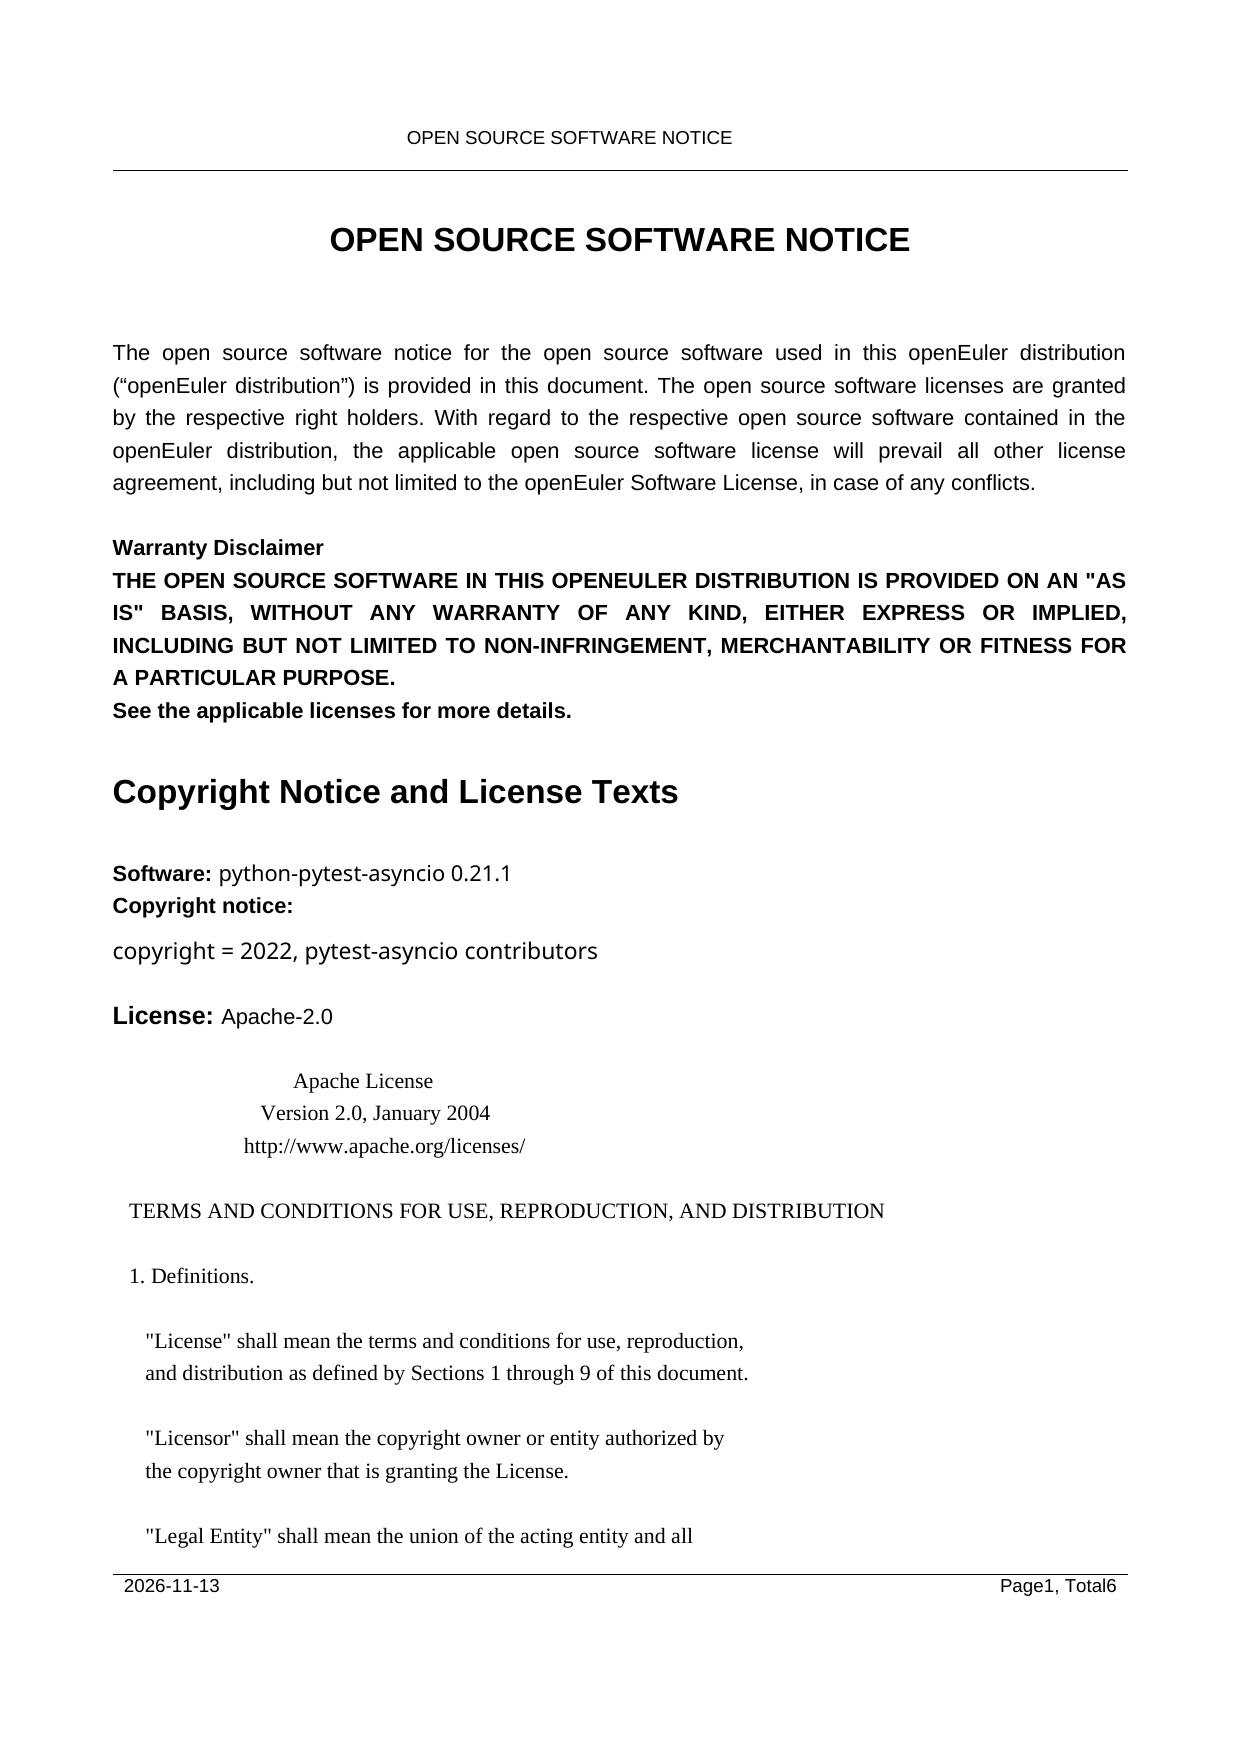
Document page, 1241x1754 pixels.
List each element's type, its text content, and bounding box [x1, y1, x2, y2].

text Copyright notice: [112, 889, 1128, 921]
text Warranty Disclaimer [112, 531, 1128, 564]
text The open source software notice for the open source software used in this openEuler distribution (“openEuler distribution”) is provided in this document. The open source software licenses are granted by the respective right holders. With regard to the respective open source software contained in the openEuler distribution, the applicable open source software license will prevail all other license agreement, including but not limited to the openEuler Software License, in case of any conflicts. [112, 336, 1128, 499]
text OPEN SOURCE SOFTWARE NOTICE [112, 206, 1128, 271]
text THE OPEN SOURCE SOFTWARE IN THIS OPENEULER DISTRIBUTION IS PROVIDED ON AN "AS IS" BASIS, WITHOUT ANY WARRANTY OF ANY KIND, EITHER EXPRESS OR IMPLIED, INCLUDING BUT NOT LIMITED TO NON-INFRINGEMENT, MERCHANTABILITY OR FITNESS FOR A PARTICULAR PURPOSE. See the applicable licenses for more details. [112, 564, 1128, 726]
text copyright = 2022, pytest-asyncio contributors [112, 934, 1128, 999]
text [112, 1031, 1128, 1551]
title Software: python-pytest-asyncio 0.21.1 [112, 856, 1128, 889]
text Copyright Notice and License Texts [112, 759, 1128, 824]
text License: Apache-2.0 [112, 999, 1128, 1031]
